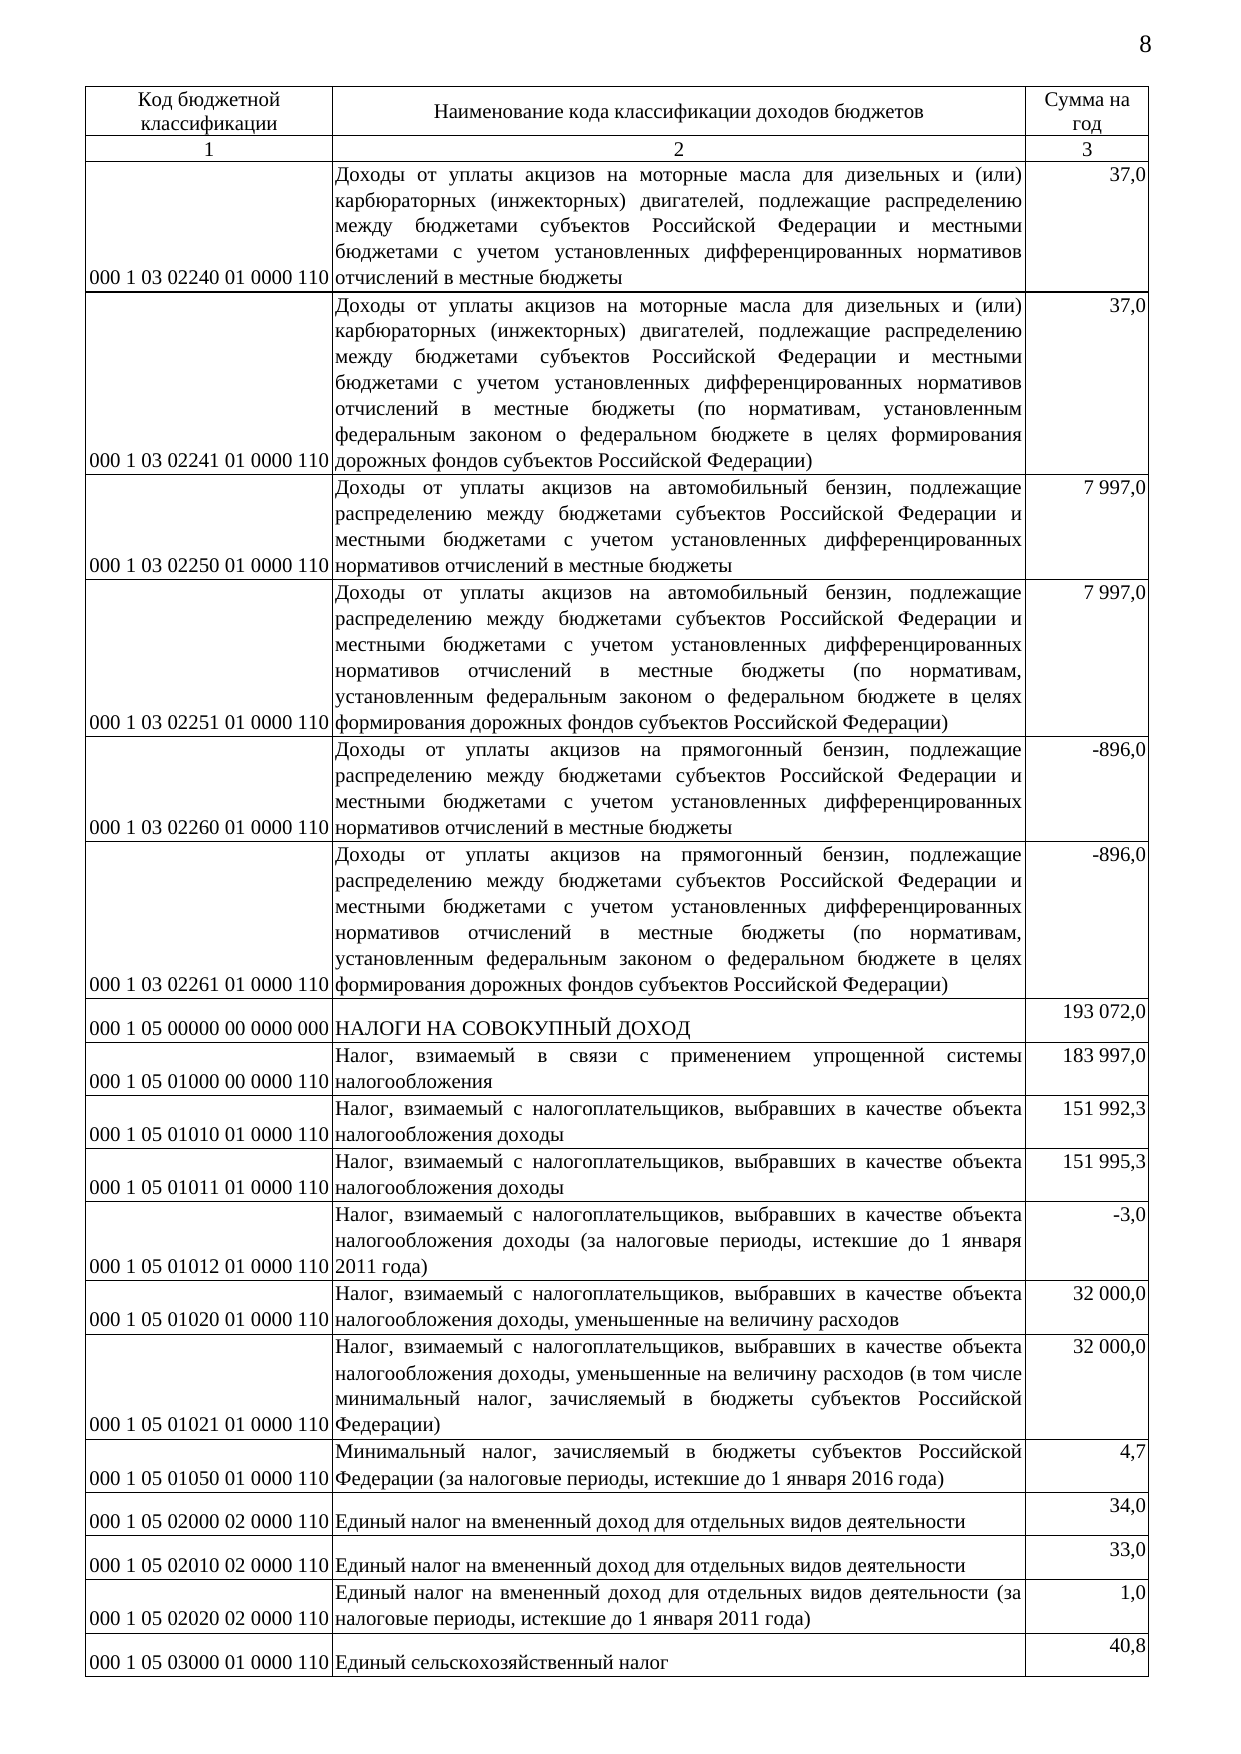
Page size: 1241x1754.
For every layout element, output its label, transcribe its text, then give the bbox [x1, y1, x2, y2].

table_cell 000 1 05 02020 02 0000 110 [86, 1580, 332, 1632]
table_cell -3,0 [1026, 1202, 1148, 1280]
table_cell -896,0 [1026, 842, 1148, 998]
table_cell 000 1 05 01000 00 0000 110 [86, 1043, 332, 1095]
table_cell 193 072,0 [1026, 999, 1148, 1042]
table_cell 40,8 [1026, 1634, 1148, 1676]
table_cell 000 1 03 02260 01 0000 110 [86, 737, 332, 841]
table_cell Единый налог на вмененный доход для отдельных видов деятельности (за налоговые периоды, истекшие до 1 января 2011 года) [333, 1580, 1025, 1632]
table_cell 1 [86, 136, 332, 161]
table_cell 000 1 05 01010 01 0000 110 [86, 1096, 332, 1148]
table_cell Единый налог на вмененный доход для отдельных видов деятельности [333, 1536, 1025, 1579]
table_cell 000 1 03 02241 01 0000 110 [86, 293, 332, 474]
table_cell 000 1 03 02240 01 0000 110 [86, 162, 332, 291]
table_cell 32 000,0 [1026, 1335, 1148, 1438]
table_cell 000 1 03 02250 01 0000 110 [86, 475, 332, 579]
table_cell 151 992,3 [1026, 1096, 1148, 1148]
table_cell 7 997,0 [1026, 475, 1148, 579]
table_cell 000 1 05 01050 01 0000 110 [86, 1440, 332, 1492]
table_cell Единый сельскохозяйственный налог [333, 1634, 1025, 1676]
table_cell Доходы от уплаты акцизов на автомобильный бензин, подлежащие распределению между бюджетами субъектов Российской Федерации и местными бюджетами с учетом установленных дифференцированных нормативов отчислений в местные бюджеты [333, 475, 1025, 579]
table_cell 1,0 [1026, 1580, 1148, 1632]
table_cell 000 1 03 02261 01 0000 110 [86, 842, 332, 998]
table_cell 000 1 05 01012 01 0000 110 [86, 1202, 332, 1280]
table_cell Доходы от уплаты акцизов на моторные масла для дизельных и (или) карбюраторных (инжекторных) двигателей, подлежащие распределению между бюджетами субъектов Российской Федерации и местными бюджетами с учетом установленных дифференцированных нормативов отчислений в местные бюджеты [333, 162, 1025, 291]
table_cell 000 1 05 00000 00 0000 000 [86, 999, 332, 1042]
table_cell 3 [1026, 136, 1148, 161]
table_cell 2 [333, 136, 1025, 161]
table_cell 000 1 05 03000 01 0000 110 [86, 1634, 332, 1676]
table_cell -896,0 [1026, 737, 1148, 841]
table_cell Налог, взимаемый с налогоплательщиков, выбравших в качестве объекта налогообложения доходы, уменьшенные на величину расходов (в том числе минимальный налог, зачисляемый в бюджеты субъектов Российской Федерации) [333, 1335, 1025, 1438]
table_cell 000 1 03 02251 01 0000 110 [86, 580, 332, 736]
table_cell 33,0 [1026, 1536, 1148, 1579]
table_cell Доходы от уплаты акцизов на прямогонный бензин, подлежащие распределению между бюджетами субъектов Российской Федерации и местными бюджетами с учетом установленных дифференцированных нормативов отчислений в местные бюджеты (по нормативам, установленным федеральным законом о федеральном бюджете в целях формирования дорожных фондов субъектов Российской Федерации) [333, 842, 1025, 998]
table_cell Налог, взимаемый с налогоплательщиков, выбравших в качестве объекта налогообложения доходы, уменьшенные на величину расходов [333, 1281, 1025, 1333]
table_cell 37,0 [1026, 162, 1148, 291]
table_header Наименование кода классификации доходов бюджетов [333, 87, 1025, 135]
table_cell Налог, взимаемый с налогоплательщиков, выбравших в качестве объекта налогообложения доходы [333, 1149, 1025, 1201]
table_cell 000 1 05 01021 01 0000 110 [86, 1335, 332, 1438]
table_cell 000 1 05 02010 02 0000 110 [86, 1536, 332, 1579]
table_cell 000 1 05 02000 02 0000 110 [86, 1493, 332, 1535]
table_cell 000 1 05 01020 01 0000 110 [86, 1281, 332, 1333]
table_cell НАЛОГИ НА СОВОКУПНЫЙ ДОХОД [333, 999, 1025, 1042]
table_cell Налог, взимаемый в связи с применением упрощенной системы налогообложения [333, 1043, 1025, 1095]
table_cell 34,0 [1026, 1493, 1148, 1535]
table_header Сумма на год [1026, 87, 1148, 135]
table_cell Доходы от уплаты акцизов на прямогонный бензин, подлежащие распределению между бюджетами субъектов Российской Федерации и местными бюджетами с учетом установленных дифференцированных нормативов отчислений в местные бюджеты [333, 737, 1025, 841]
table_cell Налог, взимаемый с налогоплательщиков, выбравших в качестве объекта налогообложения доходы (за налоговые периоды, истекшие до 1 января 2011 года) [333, 1202, 1025, 1280]
table_cell Налог, взимаемый с налогоплательщиков, выбравших в качестве объекта налогообложения доходы [333, 1096, 1025, 1148]
table_cell 37,0 [1026, 293, 1148, 474]
table_cell 4,7 [1026, 1440, 1148, 1492]
table_cell Доходы от уплаты акцизов на моторные масла для дизельных и (или) карбюраторных (инжекторных) двигателей, подлежащие распределению между бюджетами субъектов Российской Федерации и местными бюджетами с учетом установленных дифференцированных нормативов отчислений в местные бюджеты (по нормативам, установленным федеральным законом о федеральном бюджете в целях формирования дорожных фондов субъектов Российской Федерации) [333, 293, 1025, 474]
table_cell 32 000,0 [1026, 1281, 1148, 1333]
table_cell 151 995,3 [1026, 1149, 1148, 1201]
table_cell 183 997,0 [1026, 1043, 1148, 1095]
table_cell Минимальный налог, зачисляемый в бюджеты субъектов Российской Федерации (за налоговые периоды, истекшие до 1 января 2016 года) [333, 1440, 1025, 1492]
table_cell Единый налог на вмененный доход для отдельных видов деятельности [333, 1493, 1025, 1535]
table_cell 7 997,0 [1026, 580, 1148, 736]
table_cell Доходы от уплаты акцизов на автомобильный бензин, подлежащие распределению между бюджетами субъектов Российской Федерации и местными бюджетами с учетом установленных дифференцированных нормативов отчислений в местные бюджеты (по нормативам, установленным федеральным законом о федеральном бюджете в целях формирования дорожных фондов субъектов Российской Федерации) [333, 580, 1025, 736]
table_cell 000 1 05 01011 01 0000 110 [86, 1149, 332, 1201]
table_header Код бюджетной классификации [86, 87, 332, 135]
